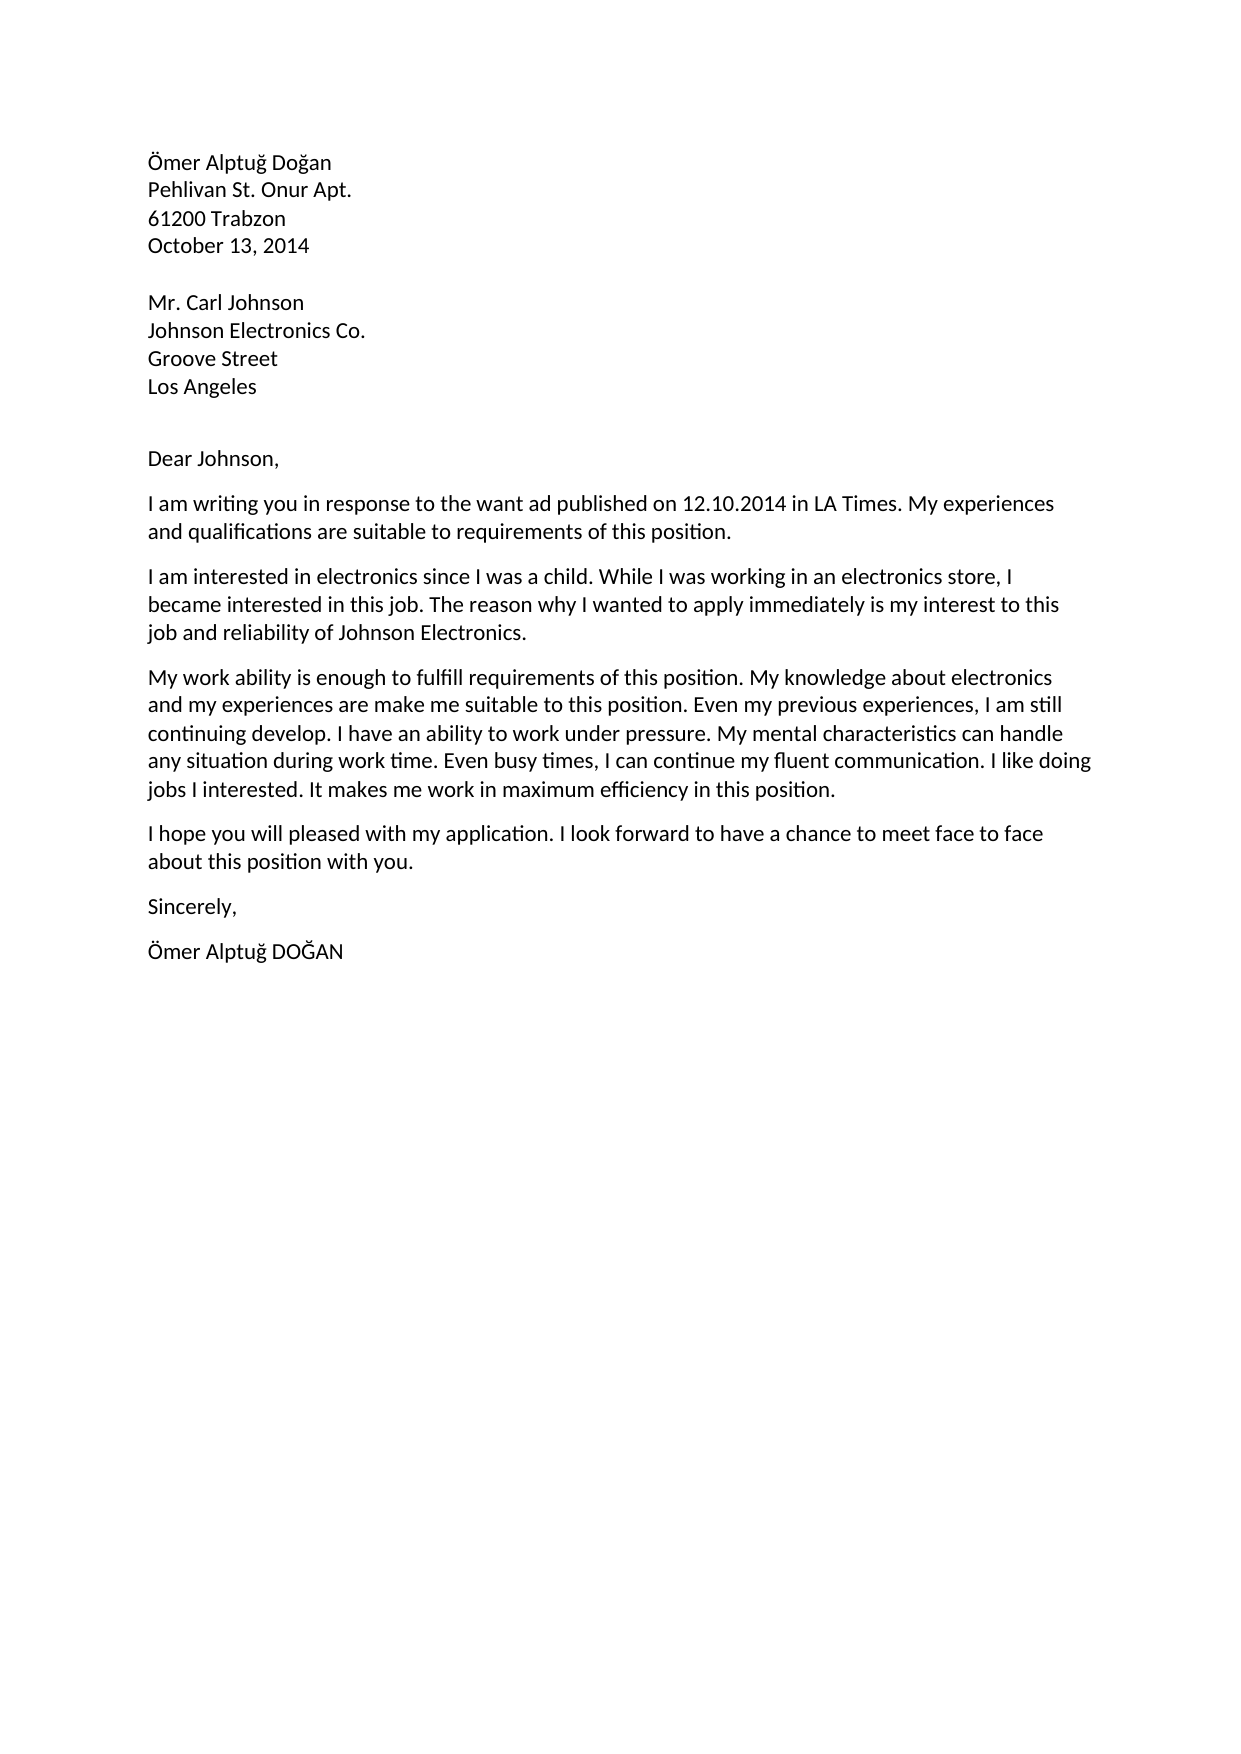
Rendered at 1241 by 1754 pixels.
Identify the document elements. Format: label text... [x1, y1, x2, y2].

text Ömer Alptuğ DOĞAN [148, 937, 1093, 965]
text My work ability is enough to fulfill requirements of this position. My knowledge about electronics and my experiences are make me suitable to this position. Even my previous experiences, I am still continuing develop. I have an ability to work under pressure. My mental characteristics can handle any situation during work time. Even busy times, I can continue my fluent communication. I like doing jobs I interested. It makes me work in maximum efficiency in this position. [148, 663, 1093, 803]
text Groove Street [148, 344, 1093, 372]
text October 13, 2014 [148, 232, 1093, 260]
text Dear Johnson, [148, 444, 1093, 472]
text 61200 Trabzon [148, 204, 1093, 232]
text I hope you will pleased with my application. I look forward to have a chance to meet face to face about this position with you. [148, 819, 1093, 875]
text I am interested in electronics since I was a child. While I was working in an electronics store, I became interested in this job. The reason why I wanted to apply immediately is my interest to this job and reliability of Johnson Electronics. [148, 562, 1093, 646]
text I am writing you in response to the want ad published on 12.10.2014 in LA Times. My experiences and qualifications are suitable to requirements of this position. [148, 489, 1093, 545]
text Mr. Carl Johnson [148, 288, 1093, 316]
text Sincerely, [148, 892, 1093, 920]
text Ömer Alptuğ Doğan [148, 148, 1093, 176]
text Johnson Electronics Co. [148, 316, 1093, 344]
text Pehlivan St. Onur Apt. [148, 176, 1093, 204]
text Los Angeles [148, 372, 1093, 400]
